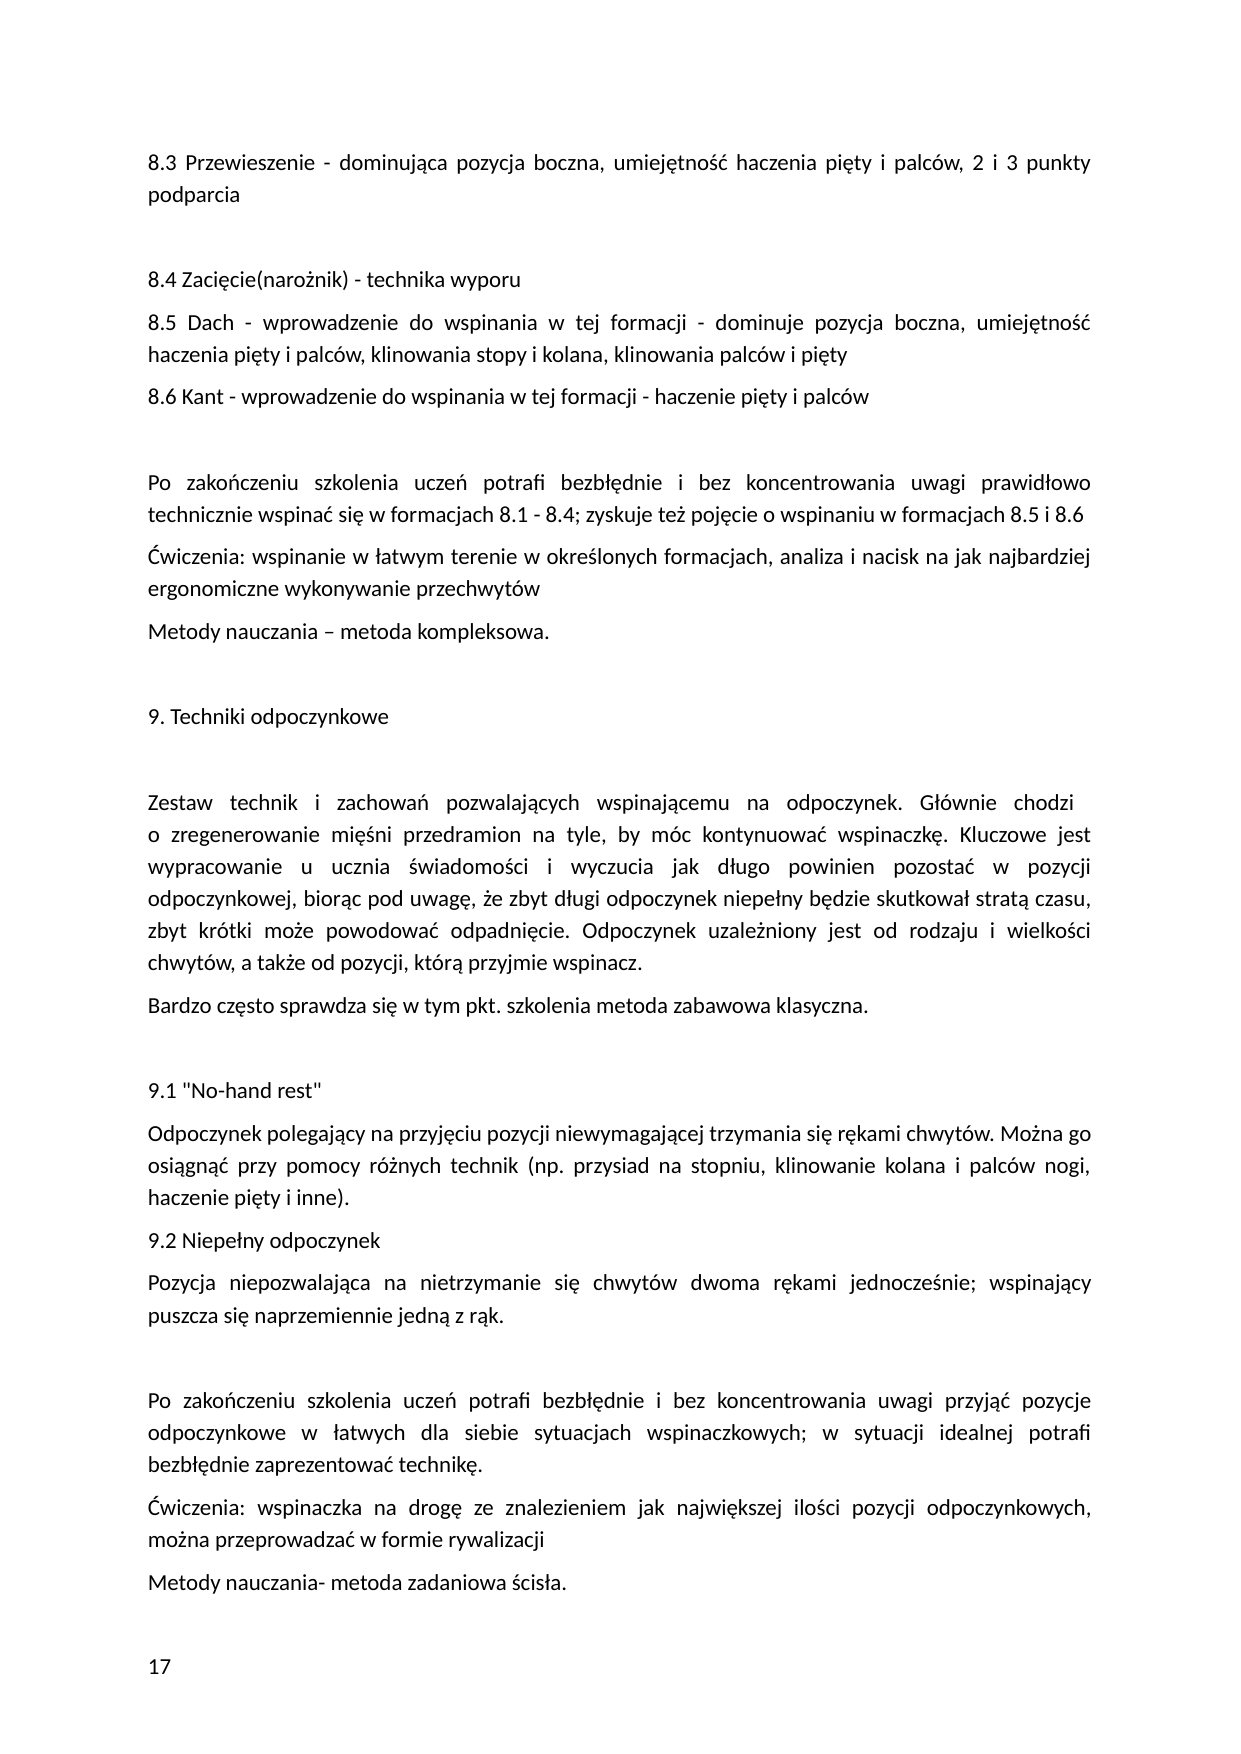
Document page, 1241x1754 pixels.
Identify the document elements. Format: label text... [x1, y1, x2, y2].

list Metody nauczania – metoda kompleksowa. [148, 617, 1093, 645]
list Pozycja niepozwalająca na nietrzymanie się chwytów dwoma rękami jednocześnie; wspinający puszcza się naprzemiennie jedną z rąk. [148, 1268, 1093, 1329]
list 8.4 Zacięcie(narożnik) - technika wyporu [148, 265, 1093, 293]
list 8.3 Przewieszenie - dominująca pozycja boczna, umiejętność haczenia pięty i palców, 2 i 3 punkty podparcia [148, 148, 1093, 208]
list 8.6 Kant - wprowadzenie do wspinania w tej formacji - haczenie pięty i palców [148, 382, 1093, 410]
list 9.1 "No-hand rest" [148, 1076, 1093, 1104]
list Zestaw technik i zachowań pozwalających wspinającemu na odpoczynek. Głównie chodzi o zregenerowanie mięśni przedramion na tyle, by móc kontynuować wspinaczkę. Kluczowe jest wypracowanie u ucznia świadomości i wyczucia jak długo powinien pozostać w pozycji odpoczynkowej, biorąc pod uwagę, że zbyt długi odpoczynek niepełny będzie skutkował stratą czasu, zbyt krótki może powodować odpadnięcie. Odpoczynek uzależniony jest od rodzaju i wielkości chwytów, a także od pozycji, którą przyjmie wspinacz. [148, 788, 1093, 977]
list Metody nauczania- metoda zadaniowa ścisła. [148, 1568, 1093, 1596]
list 9.2 Niepełny odpoczynek [148, 1226, 1093, 1254]
list Po zakończeniu szkolenia uczeń potrafi bezbłędnie i bez koncentrowania uwagi przyjąć pozycje odpoczynkowe w łatwych dla siebie sytuacjach wspinaczkowych; w sytuacji idealnej potrafi bezbłędnie zaprezentować technikę. [148, 1386, 1093, 1478]
list Odpoczynek polegający na przyjęciu pozycji niewymagającej trzymania się rękami chwytów. Można go osiągnąć przy pomocy różnych technik (np. przysiad na stopniu, klinowanie kolana i palców nogi, haczenie pięty i inne). [148, 1119, 1093, 1211]
list 8.5 Dach - wprowadzenie do wspinania w tej formacji - dominuje pozycja boczna, umiejętność haczenia pięty i palców, klinowania stopy i kolana, klinowania palców i pięty [148, 308, 1093, 368]
text 9. Techniki odpoczynkowe [148, 702, 1093, 730]
list Ćwiczenia: wspinanie w łatwym terenie w określonych formacjach, analiza i nacisk na jak najbardziej ergonomiczne wykonywanie przechwytów [148, 542, 1093, 603]
list Bardzo często sprawdza się w tym pkt. szkolenia metoda zabawowa klasyczna. [148, 991, 1093, 1019]
list Ćwiczenia: wspinaczka na drogę ze znalezieniem jak największej ilości pozycji odpoczynkowych, można przeprowadzać w formie rywalizacji [148, 1493, 1093, 1553]
list Po zakończeniu szkolenia uczeń potrafi bezbłędnie i bez koncentrowania uwagi prawidłowo technicznie wspinać się w formacjach 8.1 - 8.4; zyskuje też pojęcie o wspinaniu w formacjach 8.5 i 8.6 [148, 468, 1093, 528]
